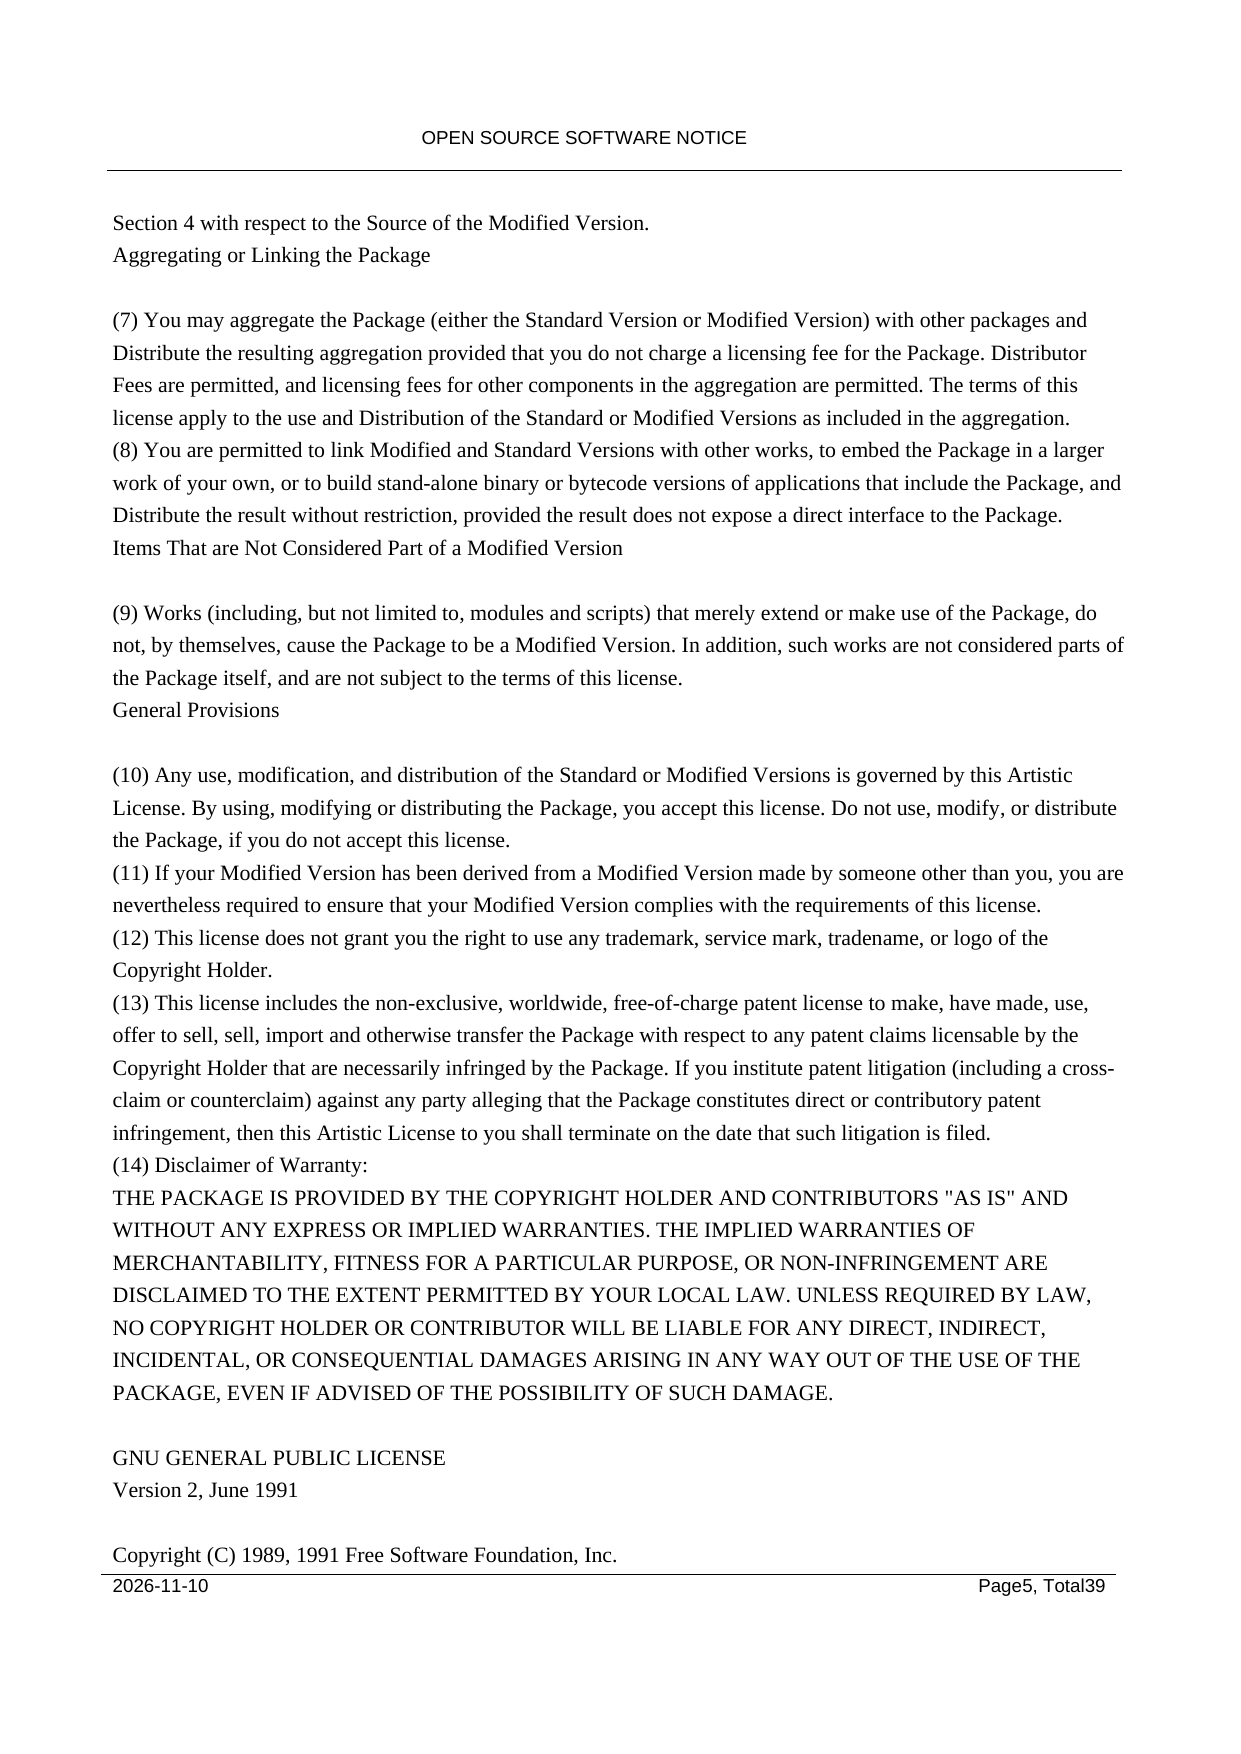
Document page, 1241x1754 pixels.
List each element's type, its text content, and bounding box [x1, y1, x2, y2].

text (11) If your Modified Version has been derived from a Modified Version made by someone other than you, you are nevertheless required to ensure that your Modified Version complies with the requirements of this license. [112, 856, 1128, 921]
text General Provisions [112, 694, 1128, 726]
text (13) This license includes the non-exclusive, worldwide, free-of-charge patent license to make, have made, use, offer to sell, sell, import and otherwise transfer the Package with respect to any patent claims licensable by the Copyright Holder that are necessarily infringed by the Package. If you institute patent litigation (including a cross-claim or counterclaim) against any party alleging that the Package constitutes direct or contributory patent infringement, then this Artistic License to you shall terminate on the date that such litigation is filed. [112, 986, 1128, 1149]
text Items That are Not Considered Part of a Modified Version [112, 531, 1128, 564]
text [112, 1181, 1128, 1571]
text Aggregating or Linking the Package [112, 239, 1128, 271]
text (14) Disclaimer of Warranty: [112, 1149, 1128, 1181]
text (9) Works (including, but not limited to, modules and scripts) that merely extend or make use of the Package, do not, by themselves, cause the Package to be a Modified Version. In addition, such works are not considered parts of the Package itself, and are not subject to the terms of this license. [112, 596, 1128, 694]
text (12) This license does not grant you the right to use any trademark, service mark, tradename, or logo of the Copyright Holder. [112, 921, 1128, 986]
text (10) Any use, modification, and distribution of the Standard or Modified Versions is governed by this Artistic License. By using, modifying or distributing the Package, you accept this license. Do not use, modify, or distribute the Package, if you do not accept this license. [112, 759, 1128, 856]
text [112, 206, 1128, 239]
text (8) You are permitted to link Modified and Standard Versions with other works, to embed the Package in a larger work of your own, or to build stand-alone binary or bytecode versions of applications that include the Package, and Distribute the result without restriction, provided the result does not expose a direct interface to the Package. [112, 434, 1128, 531]
text (7) You may aggregate the Package (either the Standard Version or Modified Version) with other packages and Distribute the resulting aggregation provided that you do not charge a licensing fee for the Package. Distributor Fees are permitted, and licensing fees for other components in the aggregation are permitted. The terms of this license apply to the use and Distribution of the Standard or Modified Versions as included in the aggregation. [112, 304, 1128, 434]
